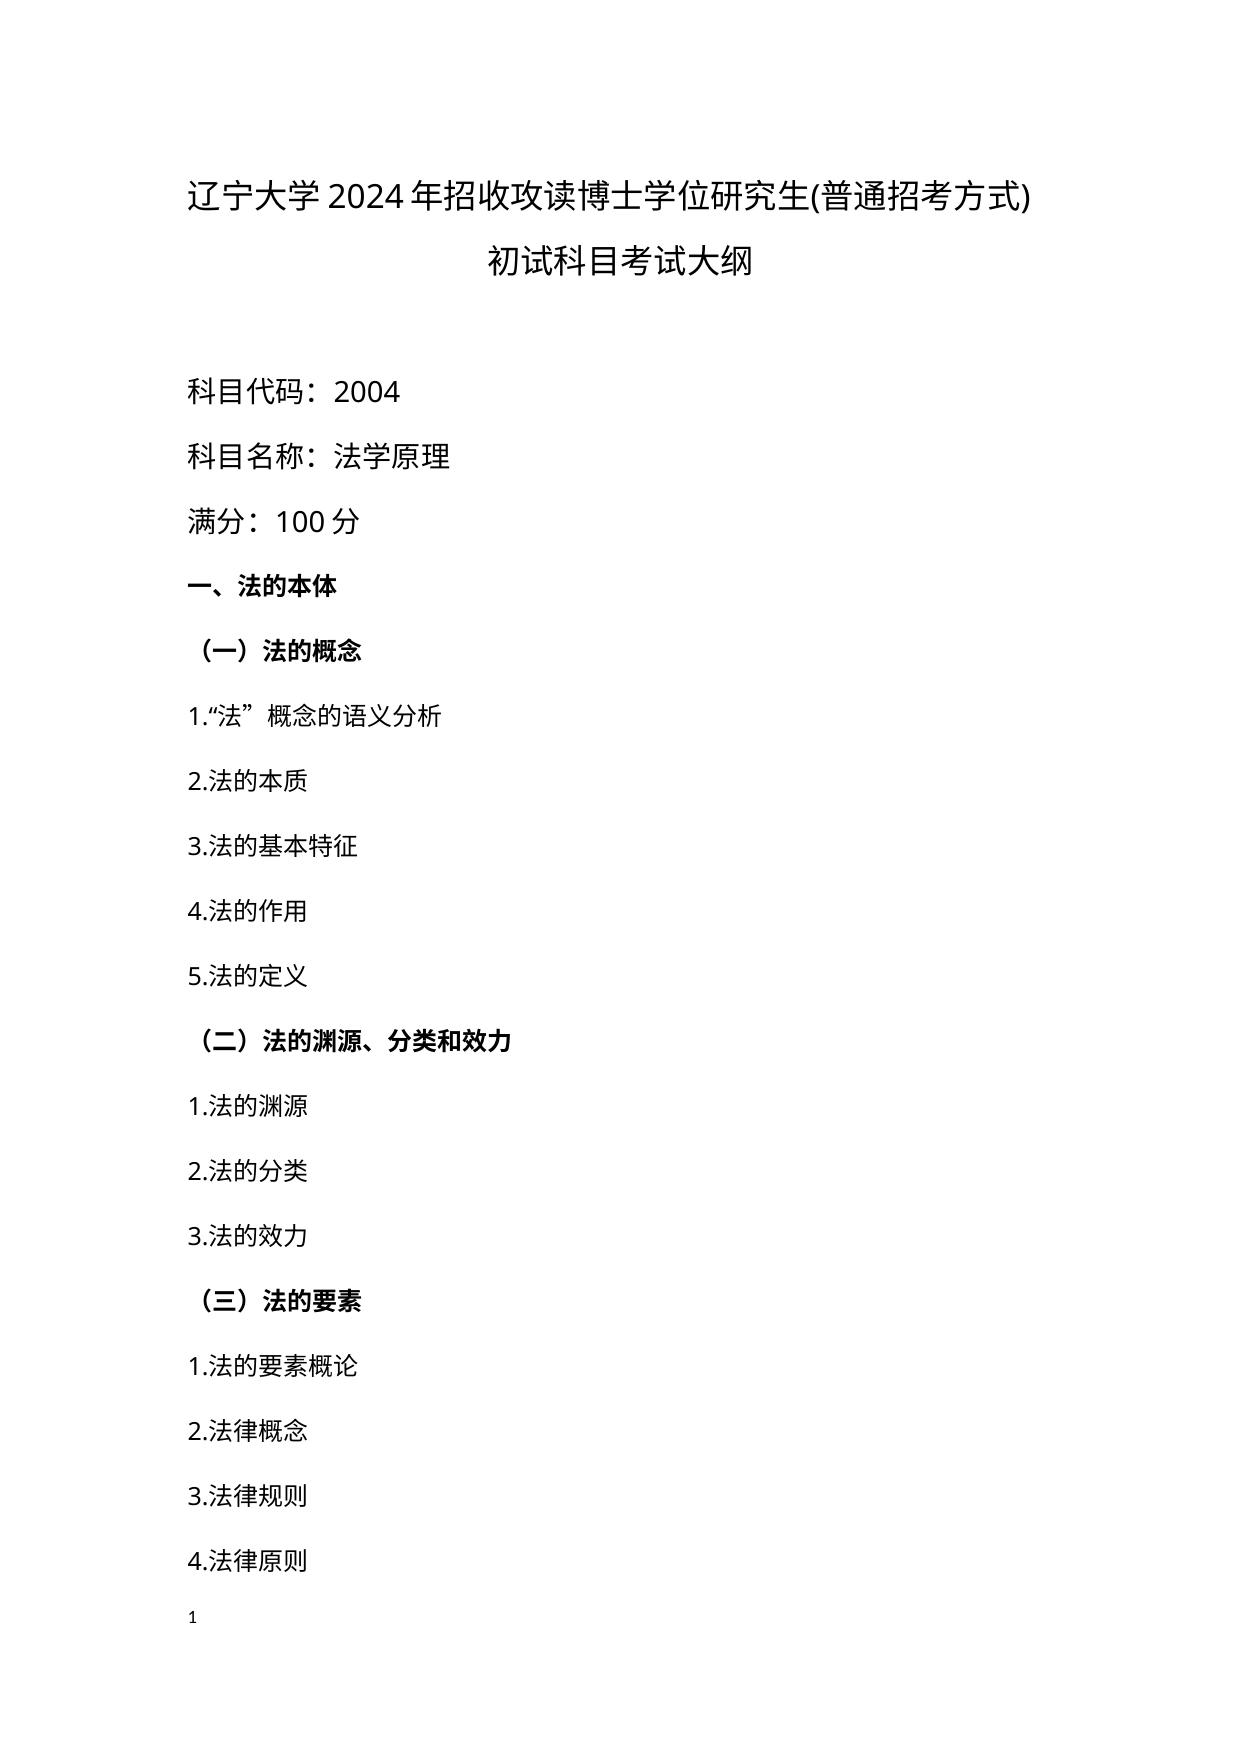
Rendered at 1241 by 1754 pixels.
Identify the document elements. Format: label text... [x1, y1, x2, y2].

text 初试科目考试大纲 [187, 227, 1053, 292]
text 一、法的本体 （一）法的概念 1.“法”概念的语义分析 2.法的本质 3.法的基本特征 4.法的作用 [187, 552, 1053, 942]
text 辽宁大学2024年招收攻读博士学位研究生(普通招考方式) [187, 162, 1053, 227]
text 科目代码：2004 [187, 357, 1053, 422]
text 科目名称：法学原理 [187, 422, 1053, 487]
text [187, 942, 1053, 1592]
text 满分：100分 [187, 487, 1053, 552]
